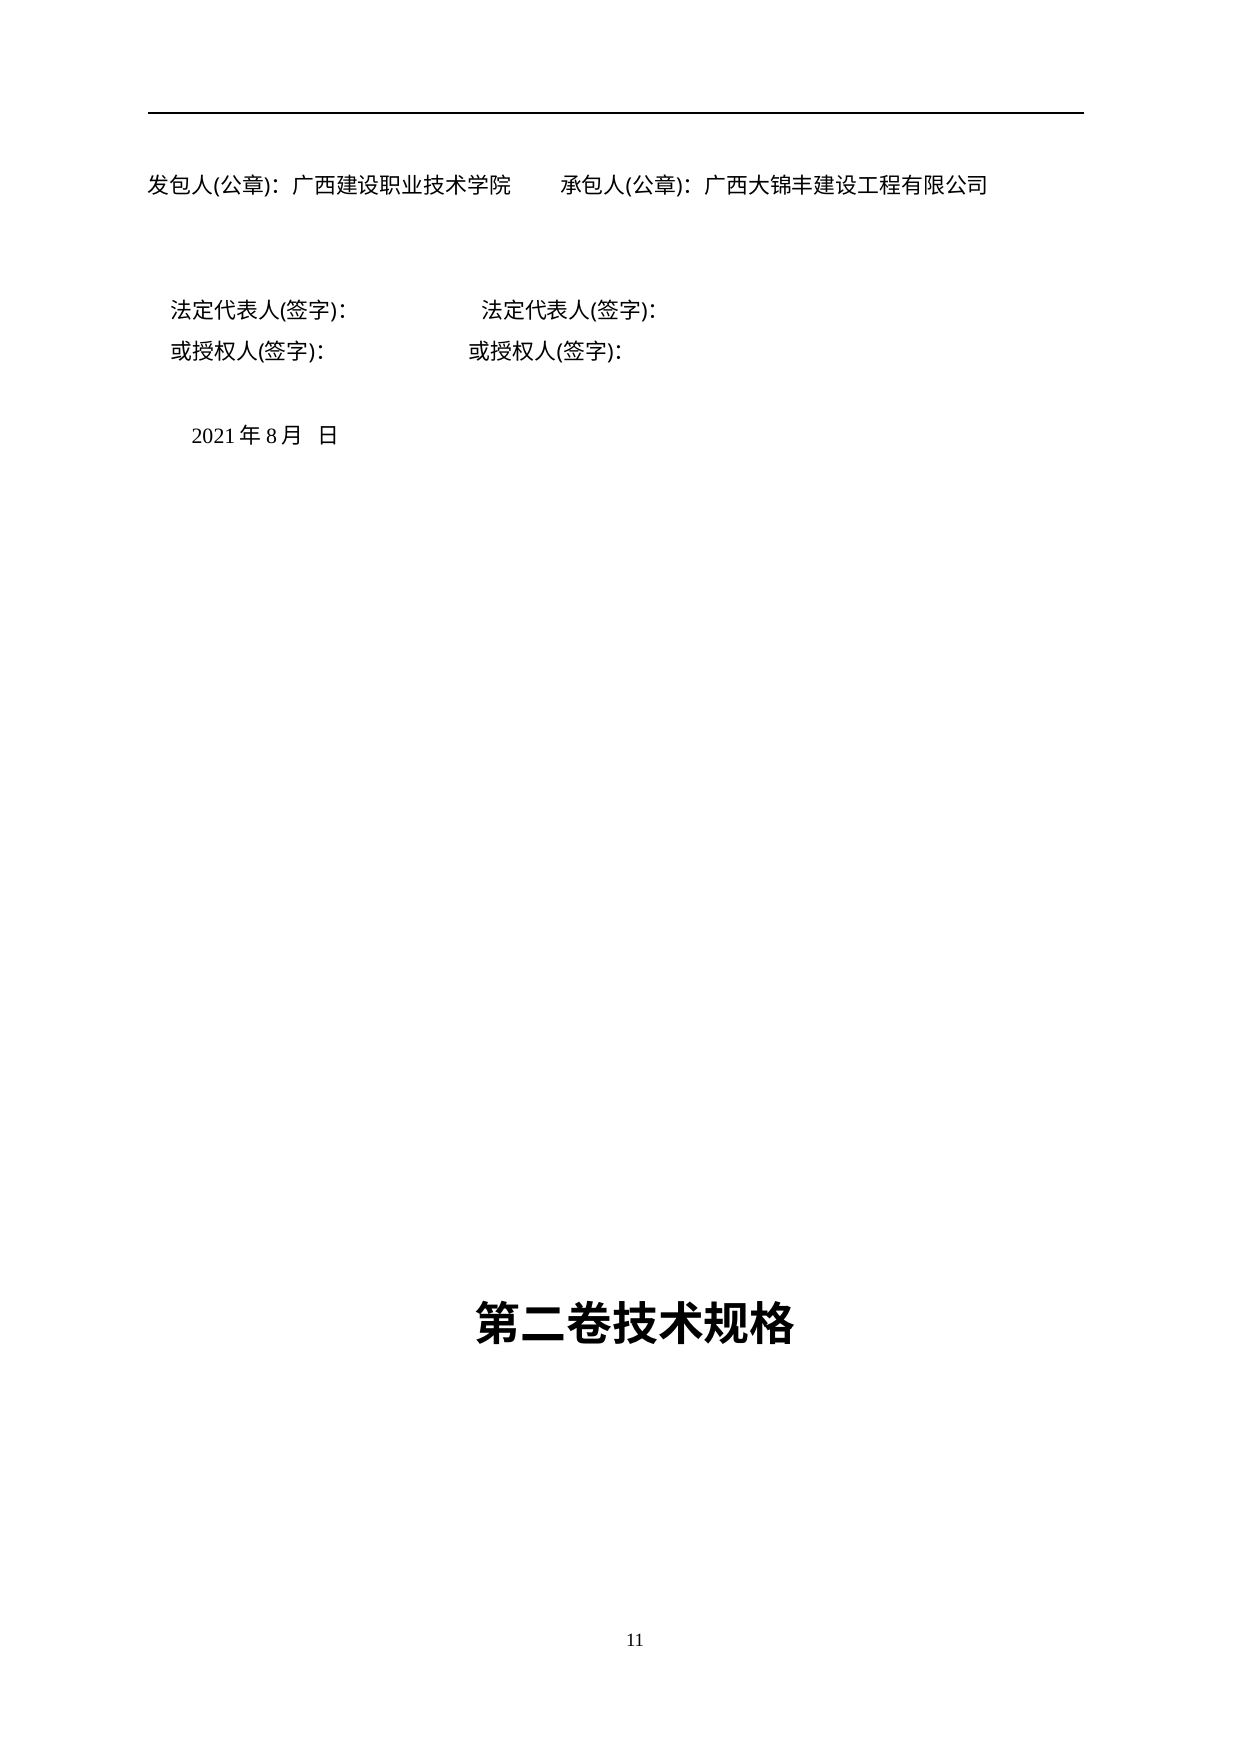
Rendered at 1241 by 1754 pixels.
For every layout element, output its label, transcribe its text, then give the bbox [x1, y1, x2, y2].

text 发包人(公章)：广西建设职业技术学院 承包人(公章)：广西大锦丰建设工程有限公司 [148, 160, 1122, 201]
text 2021年8月 日 [148, 410, 1122, 451]
text 或授权人(签字)： 或授权人(签字)： [148, 326, 1122, 368]
text 法定代表人(签字)： 法定代表人(签字)： [148, 285, 1122, 326]
subtitle 第二卷技术规格 [148, 1287, 1122, 1354]
